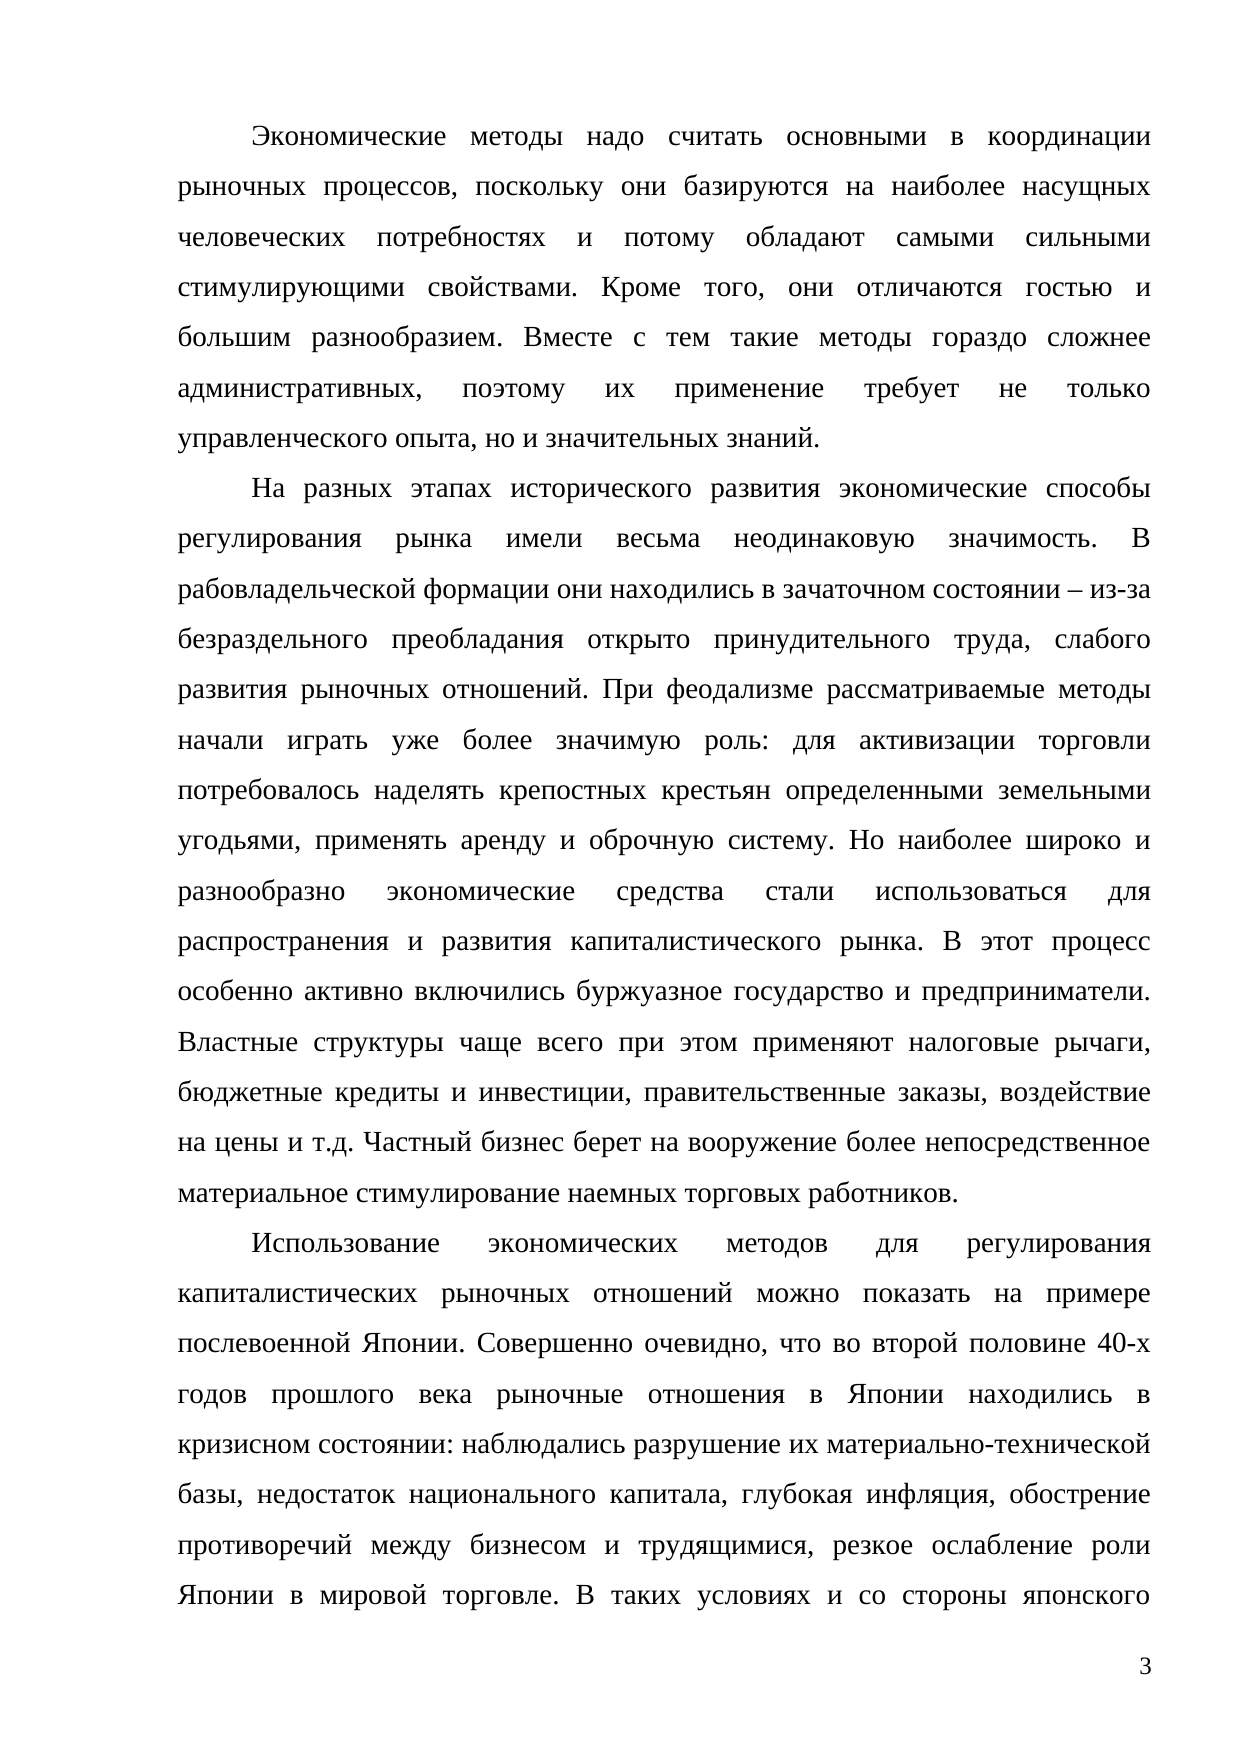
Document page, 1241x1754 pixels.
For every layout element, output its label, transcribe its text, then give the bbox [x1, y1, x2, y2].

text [177, 1225, 1152, 1611]
text Экономические методы надо считать основными в координации рыночных процессов, поскольку они базируются на наиболее насущных человеческих потребностях и потому обладают самыми сильными стимулирующими свойствами. Кроме того, они отличаются гостью и большим разнообразием. Вместе с тем такие методы гораздо сложнее административных, поэтому их применение требует не только управленческого опыта, но и значительных знаний. [177, 118, 1152, 453]
text На разных этапах исторического развития экономические способы регулирования рынка имели весьма неодинаковую значимость. В рабовладельческой формации они находились в зачаточном состоянии – из-за безраздельного преобладания открыто принудительного труда, слабого развития рыночных отношений. При феодализме рассматриваемые методы начали играть уже более значимую роль: для активизации торговли потребовалось наделять крепостных крестьян определенными земельными угодьями, применять аренду и оброчную систему. Но наиболее широко и разнообразно экономические средства стали использоваться для распространения и развития капиталистического рынка. В этот процесс особенно активно включились буржуазное государство и предприниматели. Властные структуры чаще всего при этом применяют налоговые рычаги, бюджетные кредиты и инвестиции, правительственные заказы, воздействие на цены и т.д. Частный бизнес берет на вооружение более непосредственное материальное стимулирование наемных торговых работников. [177, 470, 1152, 1208]
